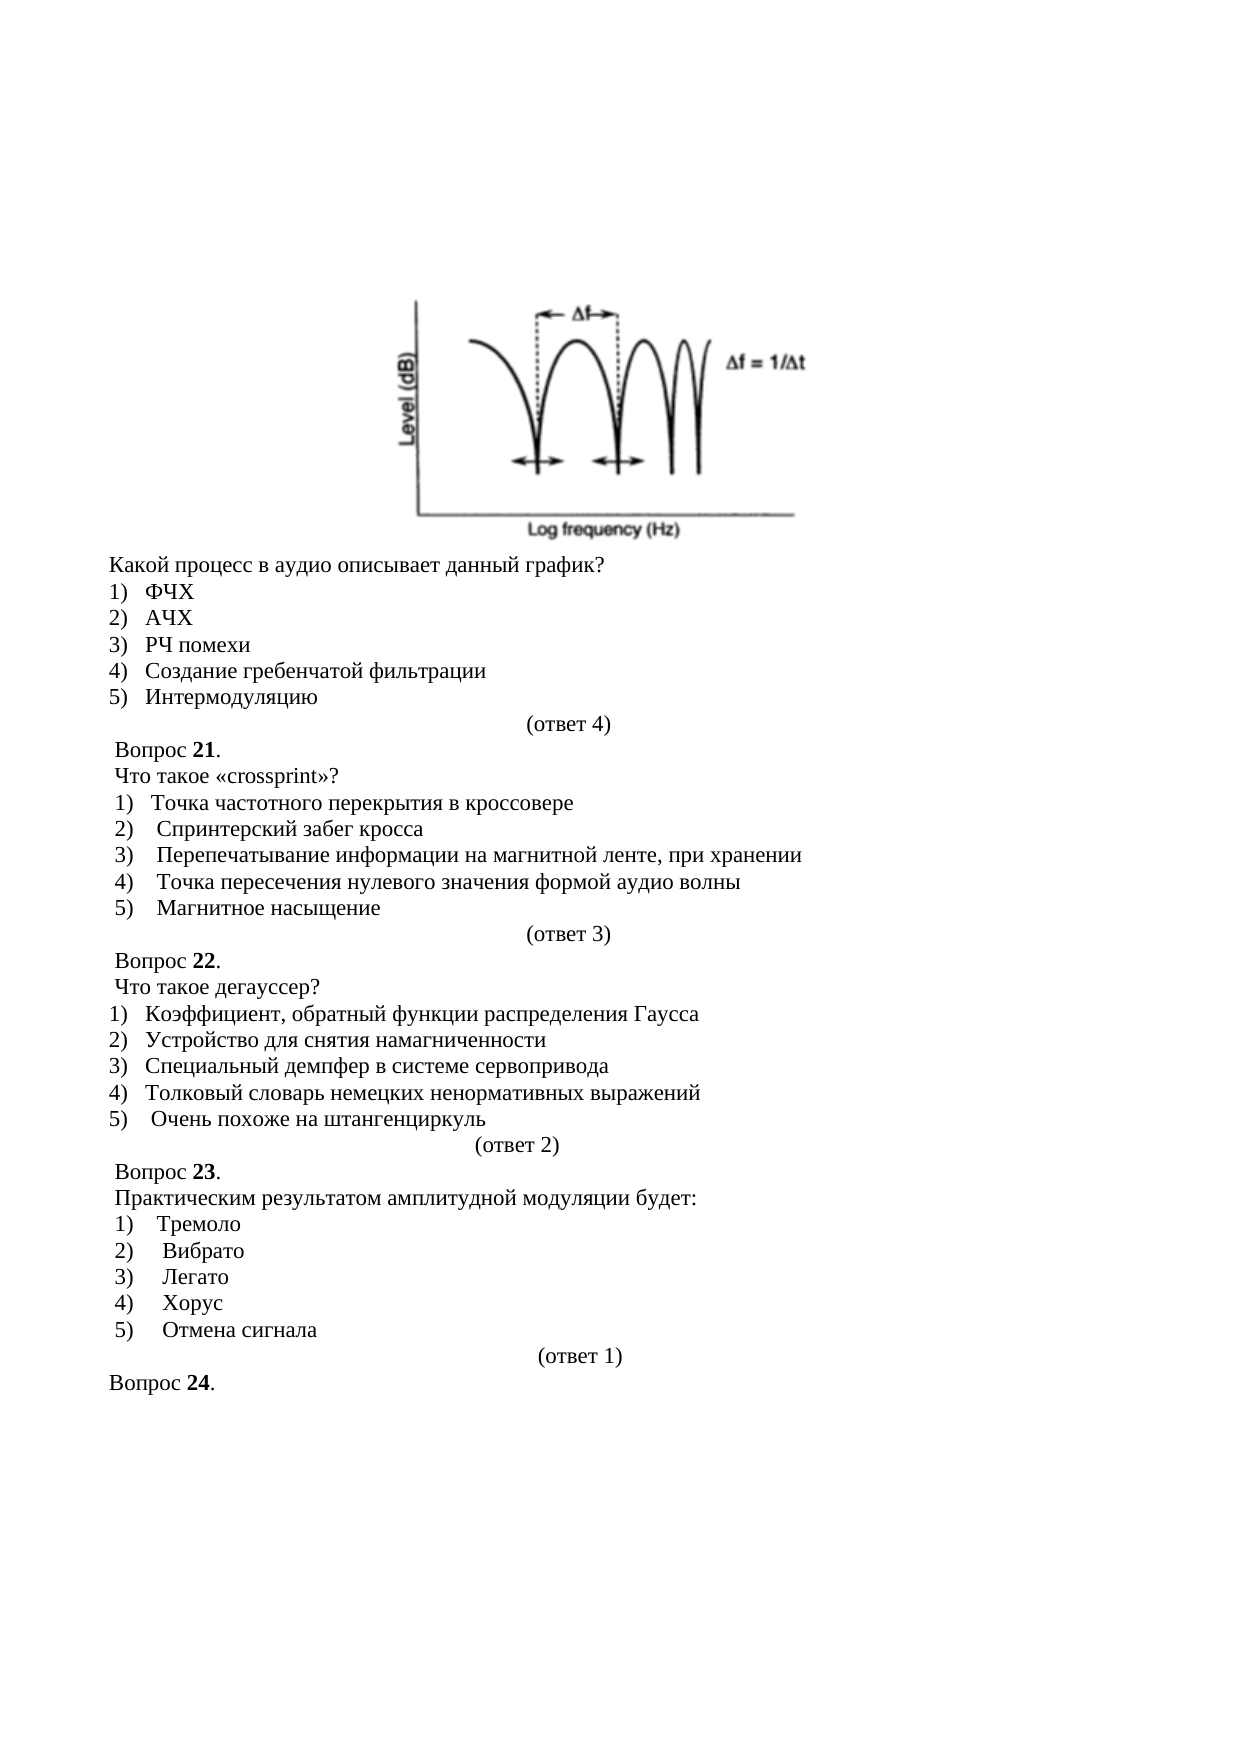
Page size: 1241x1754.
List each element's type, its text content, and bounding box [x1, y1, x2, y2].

text 5) Отмена сигнала [92, 1316, 1219, 1342]
text 1) ФЧХ [92, 578, 1219, 604]
text 4) Хорус [92, 1289, 1219, 1316]
text 2) Вибрато [92, 1237, 1219, 1263]
text 4) Толковый словарь немецких ненормативных выражений [92, 1079, 1219, 1105]
text 1) Точка частотного перекрытия в кроссовере [92, 789, 1219, 815]
text 4) Точка пересечения нулевого значения формой аудио волны [92, 868, 1219, 894]
text 4) Создание гребенчатой фильтрации [92, 657, 1219, 683]
text 3) Перепечатывание информации на магнитной ленте, при хранении [92, 841, 1219, 868]
text Вопрос 23. [92, 1158, 1219, 1184]
text Вопрос 24. [92, 1368, 1219, 1395]
text 3) Специальный демпфер в системе сервопривода [92, 1052, 1219, 1079]
text (ответ 3) [92, 921, 1219, 947]
text 5) Магнитное насыщение [92, 894, 1219, 921]
text 3) Легато [92, 1263, 1219, 1289]
text 1) Коэффициент, обратный функции распределения Гаусса [92, 999, 1219, 1026]
text 2) Устройство для снятия намагниченности [92, 1026, 1219, 1052]
text Что такое дегауссер? [92, 973, 1219, 999]
text 2) Спринтерский забег кросса [92, 815, 1219, 841]
text (ответ 4) [92, 710, 1219, 736]
text Вопрос 21. [92, 736, 1219, 762]
text Практическим результатом амплитудной модуляции будет: [92, 1184, 1219, 1210]
text 2) АЧХ [92, 604, 1219, 631]
text (ответ 2) [92, 1131, 1219, 1158]
text 5) Интермодуляцию [92, 683, 1219, 710]
text 3) РЧ помехи [92, 631, 1219, 657]
text (ответ 1) [92, 1342, 1219, 1368]
text Вопрос 22. [92, 947, 1219, 973]
text 5) Очень похоже на штангенциркуль [92, 1105, 1219, 1131]
text Что такое «crossprint»? [92, 762, 1219, 789]
text 1) Тремоло [92, 1210, 1219, 1237]
text Какой процесс в аудио описывает данный график? [92, 552, 1219, 578]
